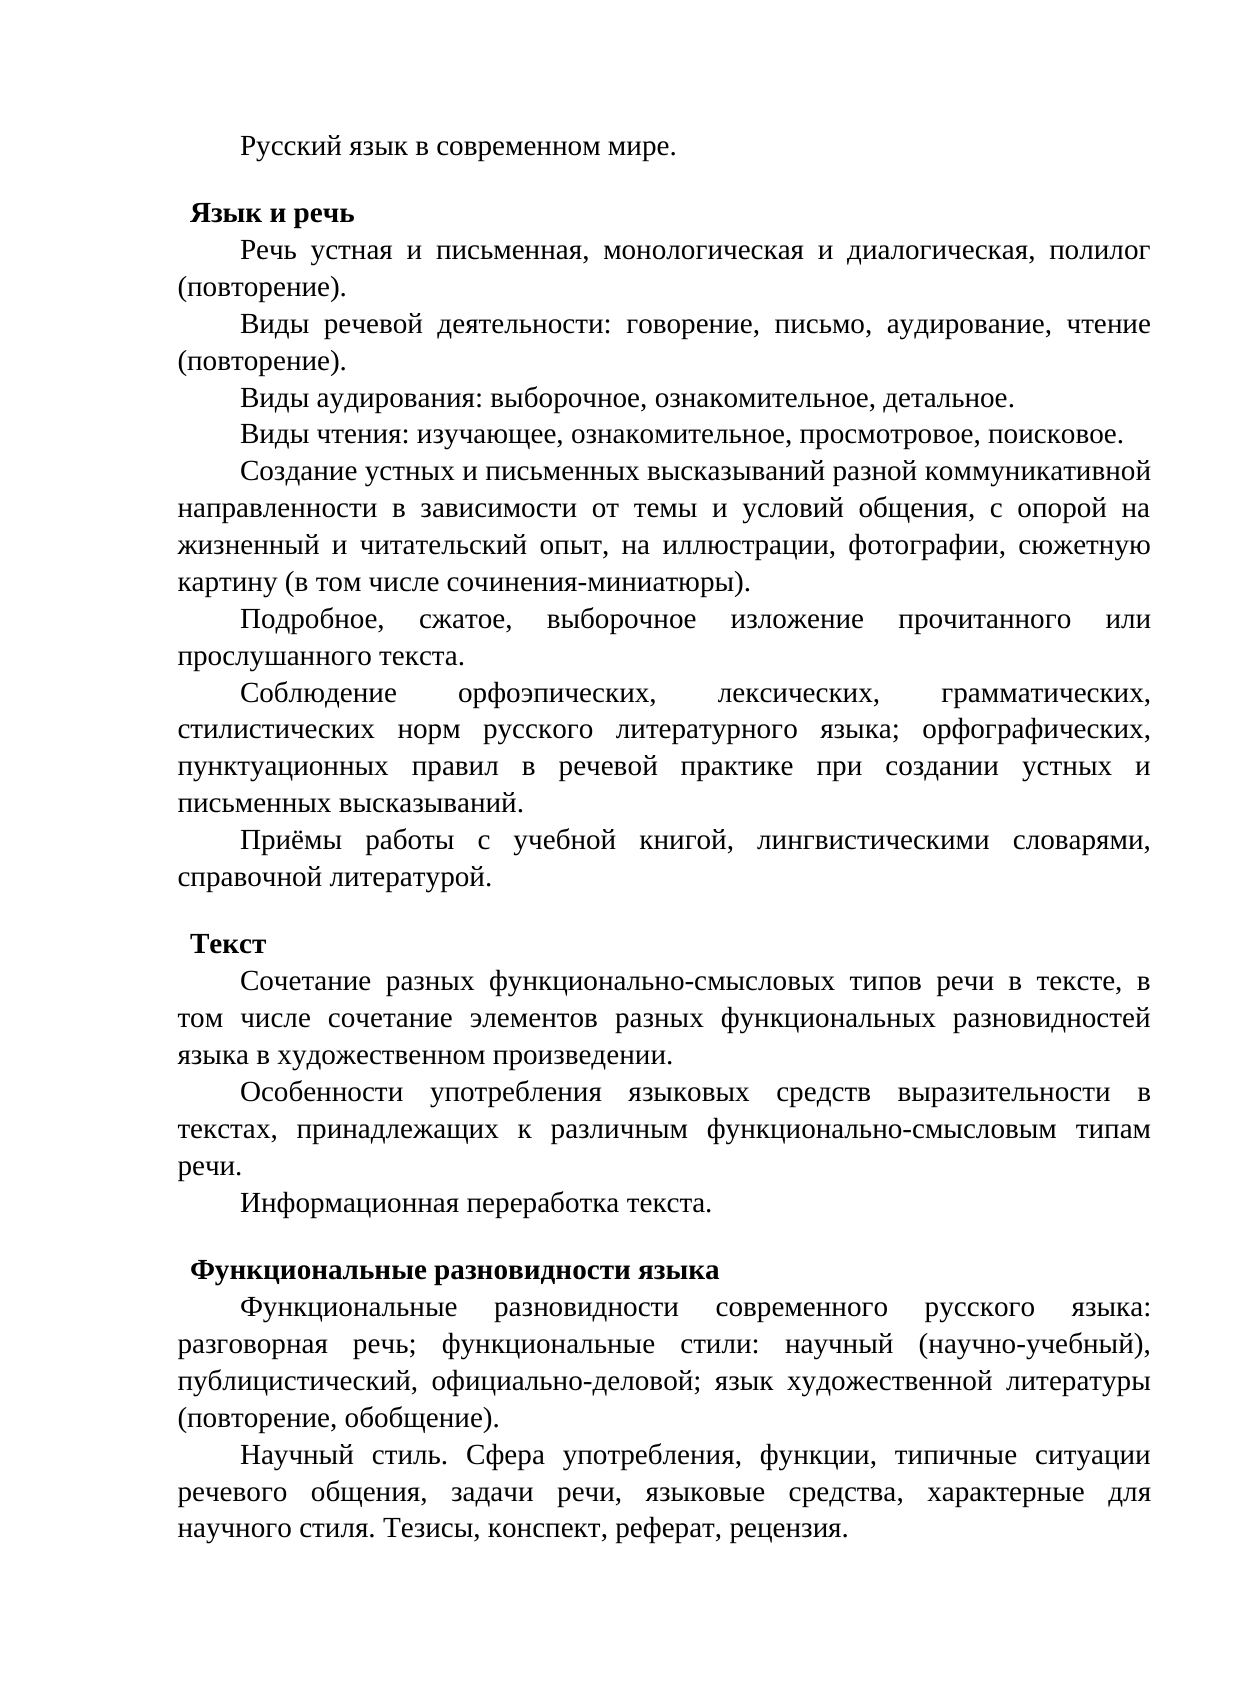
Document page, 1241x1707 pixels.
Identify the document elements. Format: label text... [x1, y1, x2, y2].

text Соблюдение орфоэпических, лексических, грамматических, стилистических норм русского литературного языка; орфографических, пунктуационных правил в речевой практике при создании устных и письменных высказываний. [177, 675, 1152, 819]
text Текст [190, 927, 1152, 960]
text Речь устная и письменная, монологическая и диалогическая, полилог (повторение). [177, 232, 1152, 303]
text Информационная переработка текста. [177, 1185, 1152, 1218]
text Научный стиль. Сфера употребления, функции, типичные ситуации речевого общения, задачи речи, языковые средства, характерные для научного стиля. Тезисы, конспект, реферат, рецензия. [177, 1437, 1152, 1544]
text Виды речевой деятельности: говорение, письмо, аудирование, чтение (повторение). [177, 306, 1152, 376]
text Подробное, сжатое, выборочное изложение прочитанного или прослушанного текста. [177, 601, 1152, 671]
text Язык и речь [190, 195, 1152, 229]
text Особенности употребления языковых средств выразительности в текстах, принадлежащих к различным функционально-смысловым типам речи. [177, 1074, 1152, 1181]
text Функциональные разновидности языка [190, 1252, 1152, 1286]
text Функциональные разновидности современного русского языка: разговорная речь; функциональные стили: научный (научно-учебный), публицистический, официально-деловой; язык художественной литературы (повторение, обобщение). [177, 1289, 1152, 1433]
text Виды чтения: изучающее, ознакомительное, просмотровое, поисковое. [177, 417, 1152, 450]
text Виды аудирования: выборочное, ознакомительное, детальное. [177, 380, 1152, 413]
text Создание устных и письменных высказываний разной коммуникативной направленности в зависимости от темы и условий общения, с опорой на жизненный и читательский опыт, на иллюстрации, фотографии, сюжетную картину (в том числе сочинения-миниатюры). [177, 453, 1152, 598]
text Сочетание разных функционально-смысловых типов речи в тексте, в том числе сочетание элементов разных функциональных разновидностей языка в художественном произведении. [177, 963, 1152, 1071]
text Приёмы работы с учебной книгой, лингвистическими словарями, справочной литературой. [177, 822, 1152, 893]
text Русский язык в современном мире. [177, 128, 1152, 161]
